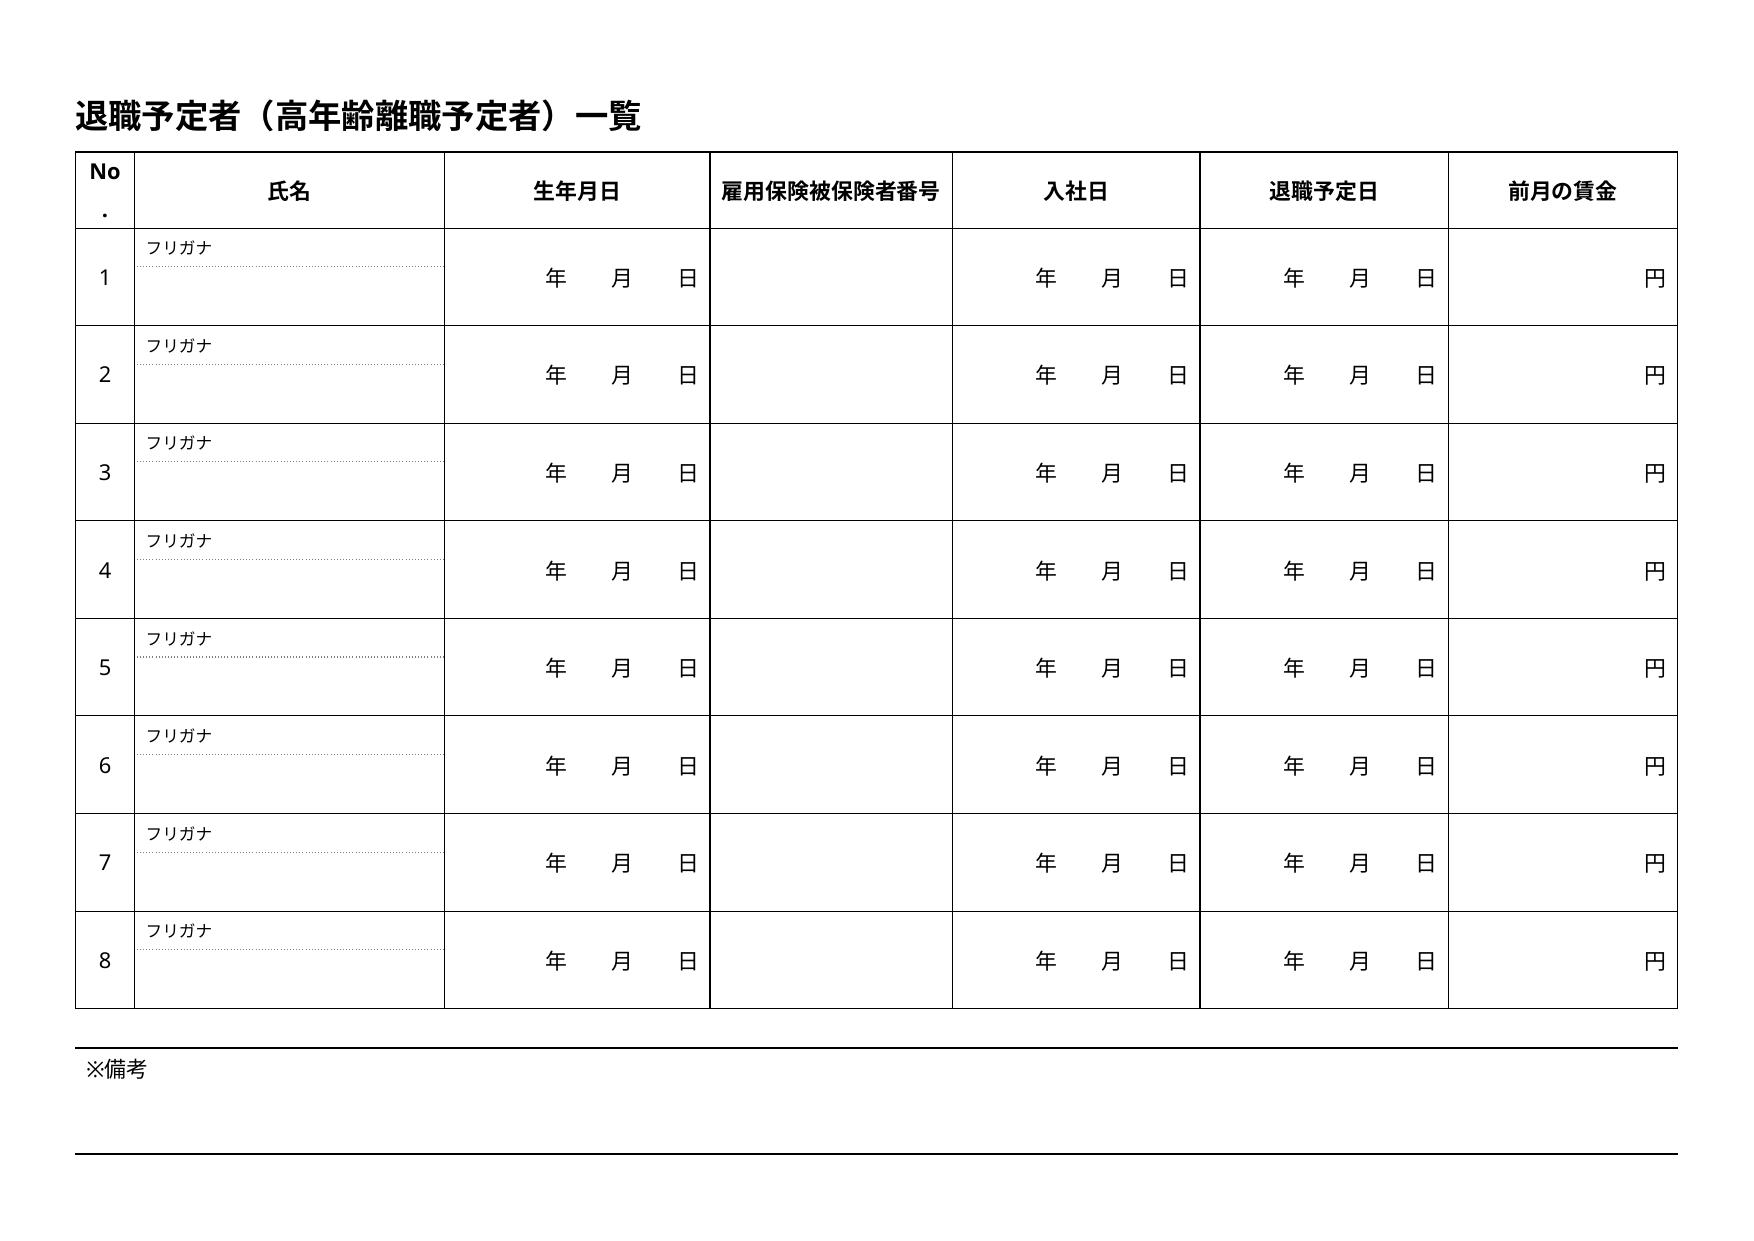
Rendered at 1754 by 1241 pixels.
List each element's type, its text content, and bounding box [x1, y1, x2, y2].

table_cell 年 月 日 [1201, 814, 1448, 911]
table_cell [711, 814, 952, 911]
table_cell 年 月 日 [953, 424, 1199, 520]
table_cell 年 月 日 [445, 619, 709, 715]
table_cell [711, 912, 952, 1008]
table_header No. [76, 153, 134, 227]
table_cell [711, 619, 952, 715]
table_cell 3 [76, 424, 134, 520]
table_cell フリガナ [135, 424, 444, 461]
table_cell [135, 852, 444, 911]
table_cell [135, 364, 444, 423]
table_cell 年 月 日 [1201, 619, 1448, 715]
table_cell 年 月 日 [445, 424, 709, 520]
table_cell 4 [76, 521, 134, 618]
table_cell 年 月 日 [1201, 521, 1448, 618]
table_cell 1 [76, 229, 134, 325]
table_cell 円 [1449, 716, 1677, 813]
table_cell 7 [76, 814, 134, 911]
table_cell 年 月 日 [953, 619, 1199, 715]
table_cell [135, 266, 444, 325]
table_cell 年 月 日 [445, 229, 709, 325]
table_cell 2 [76, 326, 134, 423]
table_cell 年 月 日 [953, 912, 1199, 1008]
table_cell フリガナ [135, 521, 444, 559]
table_cell フリガナ [135, 912, 444, 949]
table_cell 年 月 日 [953, 814, 1199, 911]
table_header ※備考 [75, 1049, 1678, 1153]
table_cell 年 月 日 [445, 814, 709, 911]
table_cell [135, 559, 444, 618]
table_header 氏名 [135, 153, 444, 227]
table_cell 年 月 日 [445, 521, 709, 618]
table_cell 円 [1449, 326, 1677, 423]
table_cell 円 [1449, 814, 1677, 911]
table_cell フリガナ [135, 716, 444, 754]
table_cell フリガナ [135, 326, 444, 363]
table_cell 円 [1449, 424, 1677, 520]
table_header 退職予定日 [1201, 153, 1448, 227]
table_cell [711, 424, 952, 520]
table_cell [711, 326, 952, 423]
table_cell 年 月 日 [1201, 424, 1448, 520]
table_cell 円 [1449, 912, 1677, 1008]
table_cell 円 [1449, 521, 1677, 618]
table_cell 8 [76, 912, 134, 1008]
table_cell フリガナ [135, 229, 444, 266]
table_cell [135, 754, 444, 813]
table_cell 円 [1449, 619, 1677, 715]
table_header 入社日 [953, 153, 1199, 227]
text 退職予定者（高年齢離職予定者）一覧 [75, 76, 1679, 151]
table_cell [711, 229, 952, 325]
table_cell 年 月 日 [445, 716, 709, 813]
table_cell 年 月 日 [1201, 912, 1448, 1008]
table_cell [135, 461, 444, 520]
table_cell 年 月 日 [953, 326, 1199, 423]
table_cell 円 [1449, 229, 1677, 325]
table_cell [711, 521, 952, 618]
table_cell 年 月 日 [1201, 326, 1448, 423]
table_cell 年 月 日 [1201, 229, 1448, 325]
table_cell 5 [76, 619, 134, 715]
table_cell 年 月 日 [445, 912, 709, 1008]
table_cell フリガナ [135, 814, 444, 852]
table_cell [135, 949, 444, 1008]
table_cell フリガナ [135, 619, 444, 656]
table_cell 年 月 日 [953, 521, 1199, 618]
table_header 前月の賃金 [1449, 153, 1677, 227]
table_cell 6 [76, 716, 134, 813]
table_cell [135, 656, 444, 715]
table_cell [711, 716, 952, 813]
table_cell 年 月 日 [1201, 716, 1448, 813]
table_cell 年 月 日 [445, 326, 709, 423]
table_header 生年月日 [445, 153, 709, 227]
table_cell 年 月 日 [953, 716, 1199, 813]
table_cell 年 月 日 [953, 229, 1199, 325]
table_header 雇用保険被保険者番号 [711, 153, 952, 227]
